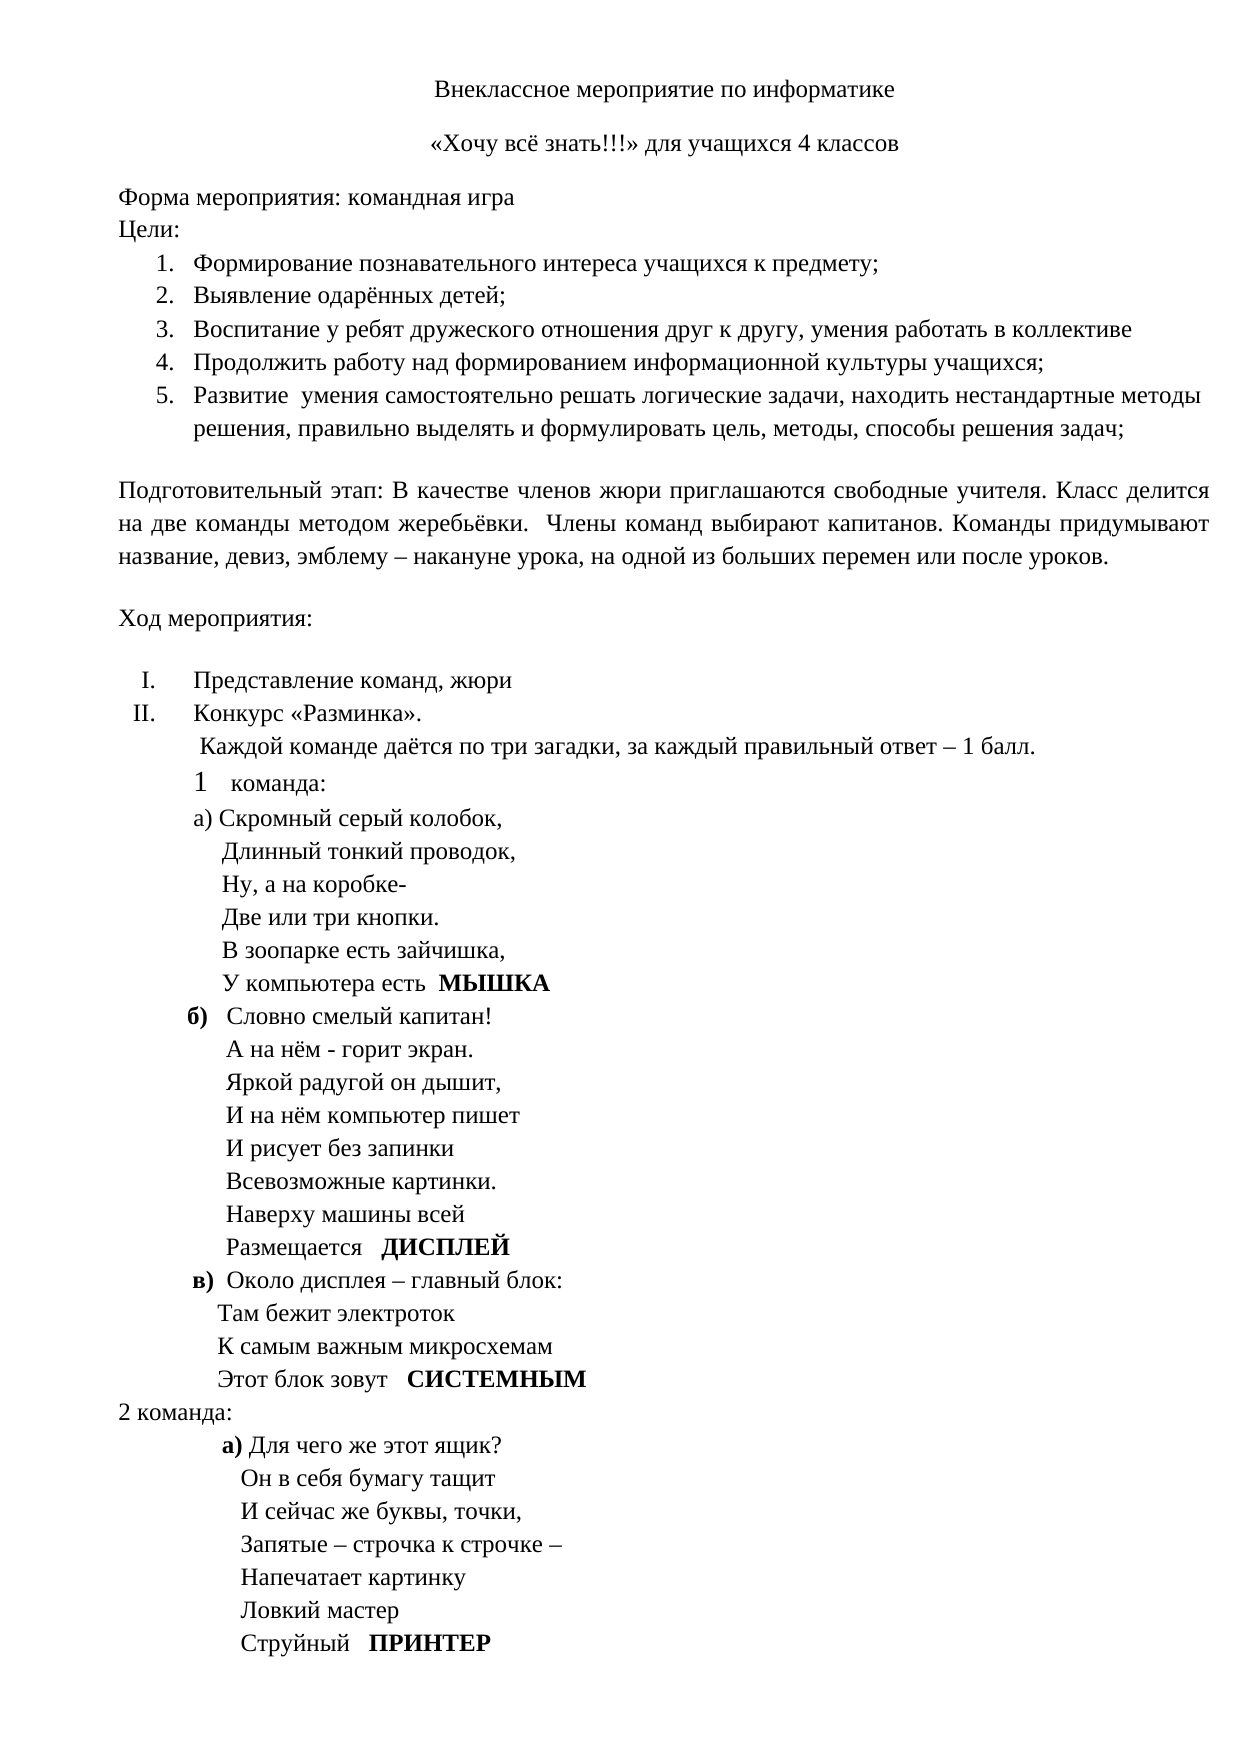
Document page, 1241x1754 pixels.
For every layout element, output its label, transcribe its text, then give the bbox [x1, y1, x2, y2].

text а) Для чего же этот ящик? [222, 1430, 1211, 1459]
text «Хочу всё знать!!!» для учащихся 4 классов [118, 128, 1211, 156]
list Продолжить работу над формированием информационной культуры учащихся; [156, 347, 1211, 375]
text 2 команда: [118, 1397, 1211, 1426]
list Развитие умения самостоятельно решать логические задачи, находить нестандартные методы решения, правильно выделять и формулировать цель, методы, способы решения задач; [156, 380, 1211, 441]
text У компьютера есть МЫШКА [118, 968, 1211, 997]
list Формирование познавательного интереса учащихся к предмету; [156, 248, 1211, 276]
text Форма мероприятия: командная игра [118, 182, 1211, 210]
text в) Около дисплея – главный блок: [192, 1265, 1211, 1294]
text Струйный ПРИНТЕР [222, 1628, 1211, 1657]
text И на нём компьютер пишет [207, 1100, 1211, 1129]
text Подготовительный этап: В качестве членов жюри приглашаются свободные учителя. Класс делится на две команды методом жеребьёвки. Члены команд выбирают капитанов. Команды придумывают название, девиз, эмблему – накануне урока, на одной из больших перемен или после уроков. [118, 475, 1211, 570]
text Внеклассное мероприятие по информатике [118, 74, 1211, 103]
list Представление команд, жюри [156, 665, 1211, 694]
text А на нём - горит экран. [207, 1034, 1211, 1063]
text Яркой радугой он дышит, [207, 1067, 1211, 1096]
text Ловкий мастер [222, 1595, 1211, 1624]
list Каждой команде даётся по три загадки, за каждый правильный ответ – 1 балл. [193, 731, 1211, 760]
text Ну, а на коробке- [118, 869, 1211, 898]
list Выявление одарённых детей; [156, 281, 1211, 309]
text б) Словно смелый капитан! [118, 1001, 1211, 1030]
text Наверху машины всей [207, 1199, 1211, 1228]
list Воспитание у ребят дружеского отношения друг к другу, умения работать в коллективе [156, 314, 1211, 342]
text Две или три кнопки. [118, 902, 1211, 931]
text К самым важным микросхемам [192, 1331, 1211, 1360]
text Этот блок зовут СИСТЕМНЫМ [192, 1364, 1211, 1393]
text Ход мероприятия: [118, 603, 1211, 632]
text Всевозможные картинки. [207, 1166, 1211, 1195]
list а) Скромный серый колобок, [193, 803, 1211, 832]
text Напечатает картинку [222, 1562, 1211, 1591]
text Цели: [118, 214, 1211, 243]
text В зоопарке есть зайчишка, [118, 935, 1211, 964]
text Он в себя бумагу тащит [222, 1463, 1211, 1492]
text Длинный тонкий проводок, [118, 836, 1211, 865]
text И сейчас же буквы, точки, [222, 1496, 1211, 1525]
text Размещается ДИСПЛЕЙ [207, 1232, 1211, 1261]
list Конкурс «Разминка». [156, 698, 1211, 727]
list команда: [193, 764, 1211, 798]
text Запятые – строчка к строчке – [222, 1529, 1211, 1558]
text И рисует без запинки [207, 1133, 1211, 1162]
text Там бежит электроток [192, 1298, 1211, 1327]
